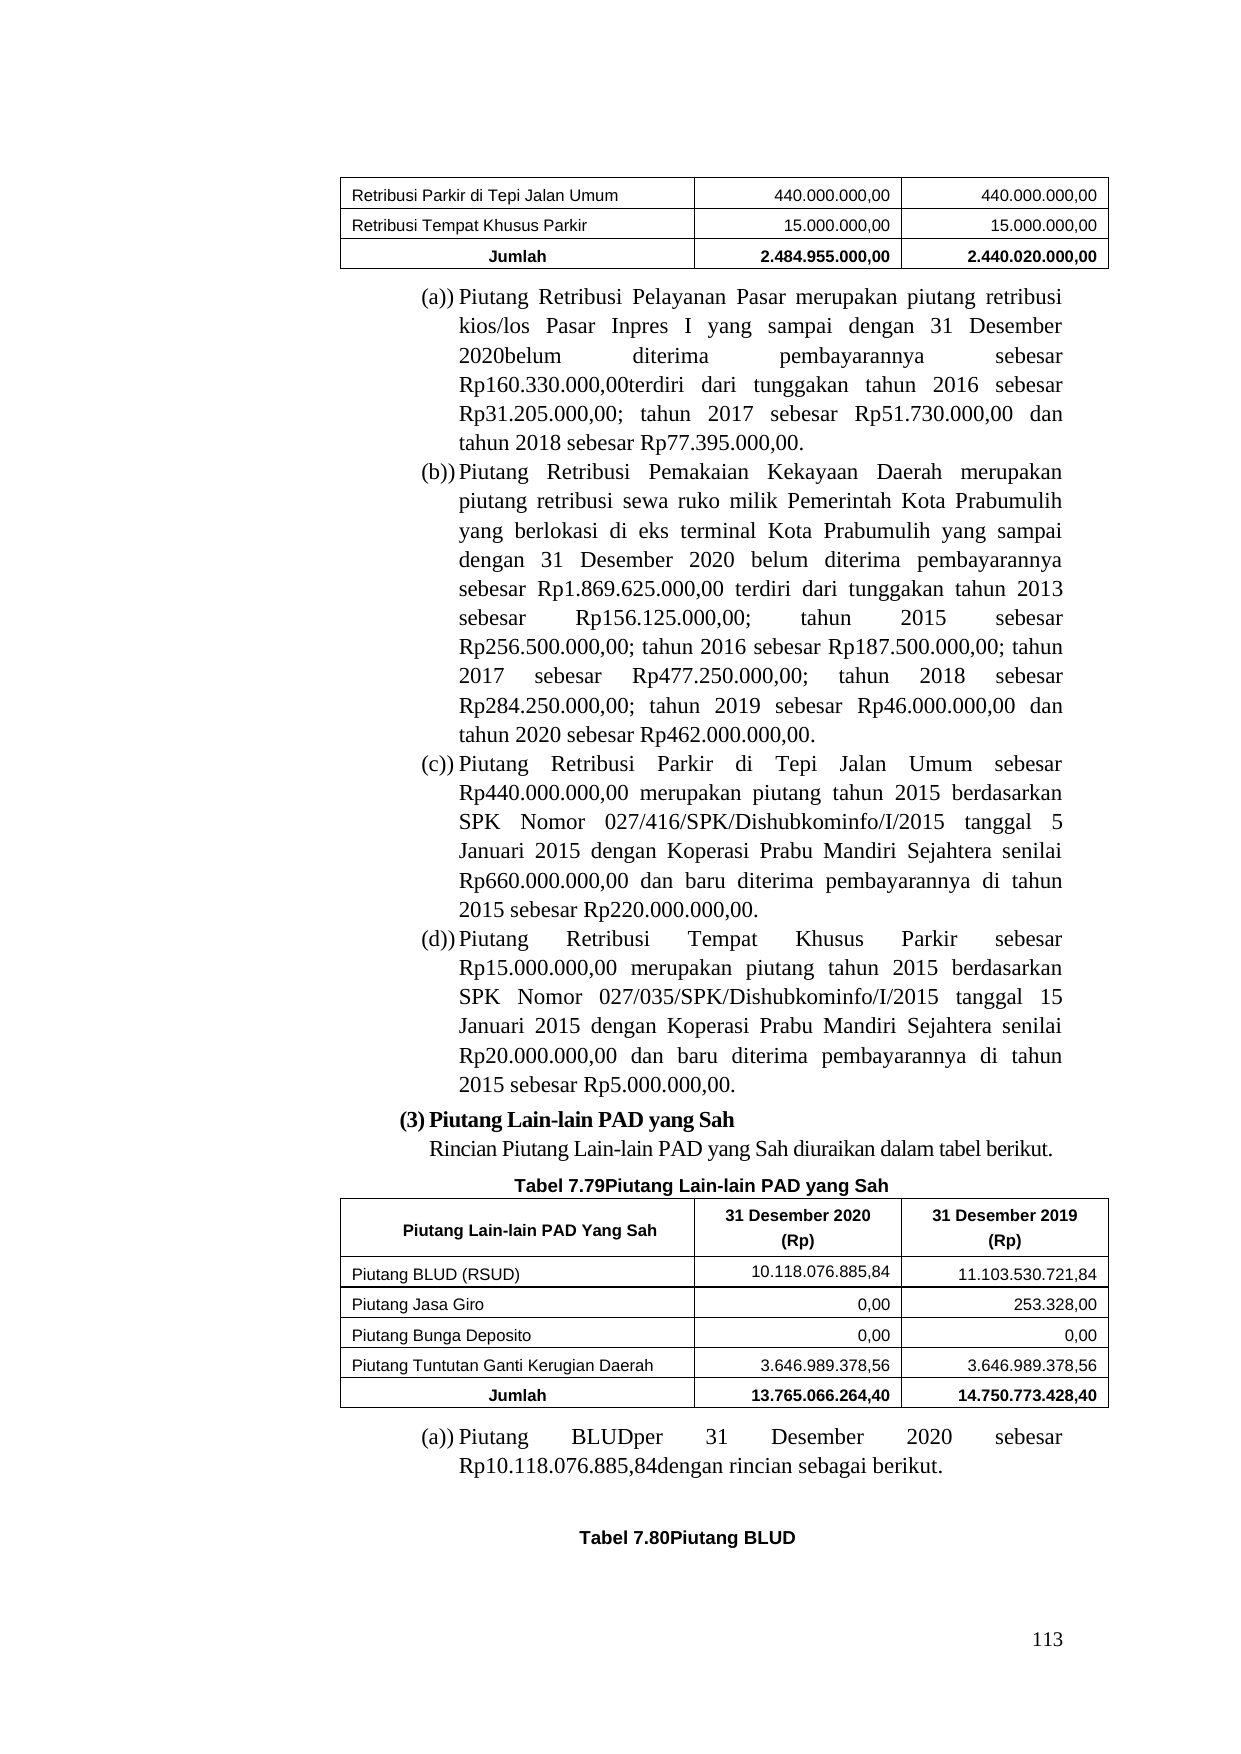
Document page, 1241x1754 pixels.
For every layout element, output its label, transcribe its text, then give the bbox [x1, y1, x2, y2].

list Piutang Retribusi Pemakaian Kekayaan Daerah merupakan piutang retribusi sewa ruko milik Pemerintah Kota Prabumulih yang berlokasi di eks terminal Kota Prabumulih yang sampai dengan 31 Desember 2020 belum diterima pembayarannya sebesar Rp1.869.625.000,00 terdiri dari tunggakan tahun 2013 sebesar Rp156.125.000,00; tahun 2015 sebesar Rp256.500.000,00; tahun 2016 sebesar Rp187.500.000,00; tahun 2017 sebesar Rp477.250.000,00; tahun 2018 sebesar Rp284.250.000,00; tahun 2019 sebesar Rp46.000.000,00 dan tahun 2020 sebesar Rp462.000.000,00. [421, 456, 1063, 748]
list Piutang BLUDper 31 Desember 2020 sebesar Rp10.118.076.885,84dengan rincian sebagai berikut. [421, 1421, 1063, 1479]
text Rincian Piutang Lain-lain PAD yang Sah diuraikan dalam tabel berikut. [429, 1133, 1063, 1163]
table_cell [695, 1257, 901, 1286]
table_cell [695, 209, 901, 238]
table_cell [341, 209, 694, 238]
list Piutang Lain-lain PAD yang Sah [399, 1104, 1063, 1133]
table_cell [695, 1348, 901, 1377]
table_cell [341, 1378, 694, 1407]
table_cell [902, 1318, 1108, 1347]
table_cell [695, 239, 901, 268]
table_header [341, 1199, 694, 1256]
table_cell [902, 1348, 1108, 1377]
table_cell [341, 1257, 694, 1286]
list Tabel 7.80Piutang BLUD [312, 1521, 1063, 1550]
list Tabel 7.79Piutang Lain-lain PAD yang Sah [340, 1169, 1063, 1198]
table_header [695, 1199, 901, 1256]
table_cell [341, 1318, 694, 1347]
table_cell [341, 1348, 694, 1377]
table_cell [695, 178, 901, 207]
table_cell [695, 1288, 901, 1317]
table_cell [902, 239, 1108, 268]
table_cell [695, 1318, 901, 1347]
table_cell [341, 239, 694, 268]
list Piutang Retribusi Parkir di Tepi Jalan Umum sebesar Rp440.000.000,00 merupakan piutang tahun 2015 berdasarkan SPK Nomor 027/416/SPK/Dishubkominfo/I/2015 tanggal 5 Januari 2015 dengan Koperasi Prabu Mandiri Sejahtera senilai Rp660.000.000,00 dan baru diterima pembayarannya di tahun 2015 sebesar Rp220.000.000,00. [421, 748, 1063, 923]
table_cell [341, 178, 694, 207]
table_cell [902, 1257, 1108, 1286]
list Piutang Retribusi Pelayanan Pasar merupakan piutang retribusi kios/los Pasar Inpres I yang sampai dengan 31 Desember 2020belum diterima pembayarannya sebesar Rp160.330.000,00terdiri dari tunggakan tahun 2016 sebesar Rp31.205.000,00; tahun 2017 sebesar Rp51.730.000,00 dan tahun 2018 sebesar Rp77.395.000,00. [421, 281, 1063, 456]
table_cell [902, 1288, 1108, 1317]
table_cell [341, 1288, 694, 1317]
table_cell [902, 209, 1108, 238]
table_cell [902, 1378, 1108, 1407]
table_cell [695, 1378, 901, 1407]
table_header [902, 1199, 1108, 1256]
list Piutang Retribusi Tempat Khusus Parkir sebesar Rp15.000.000,00 merupakan piutang tahun 2015 berdasarkan SPK Nomor 027/035/SPK/Dishubkominfo/I/2015 tanggal 15 Januari 2015 dengan Koperasi Prabu Mandiri Sejahtera senilai Rp20.000.000,00 dan baru diterima pembayarannya di tahun 2015 sebesar Rp5.000.000,00. [421, 923, 1063, 1098]
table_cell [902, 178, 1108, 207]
